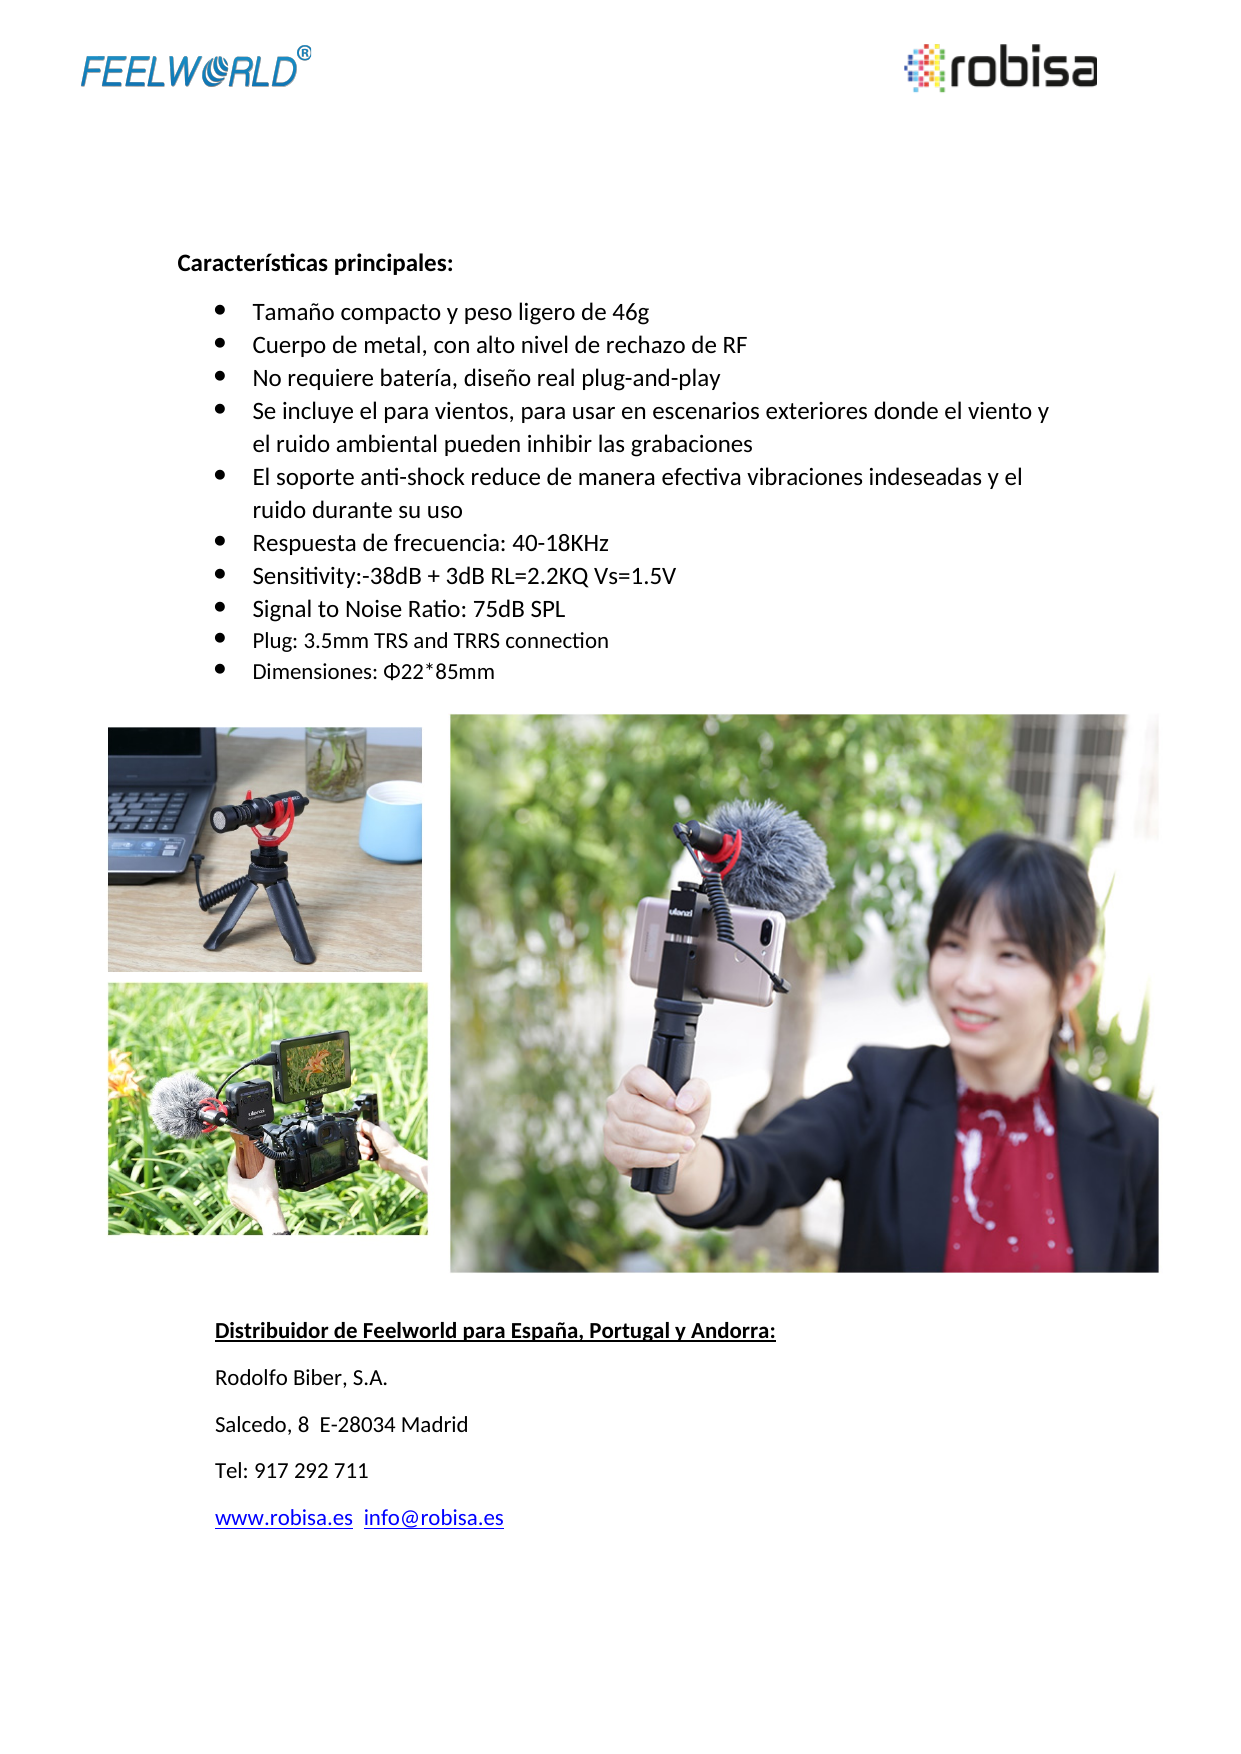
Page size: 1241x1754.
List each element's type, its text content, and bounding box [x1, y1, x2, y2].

list Se incluye el para vientos, para usar en escenarios exteriores donde el viento y el ruido ambiental pueden inhibir las grabaciones [215, 395, 1063, 459]
picture [79, 37, 311, 91]
text www.robisa.es info@robisa.es [215, 1503, 1063, 1531]
text Rodolfo Biber, S.A. [215, 1363, 1063, 1391]
picture [903, 43, 1097, 97]
text Salcedo, 8 E-28034 Madrid [215, 1410, 1063, 1438]
list Signal to Noise Ratio: 75dB SPL [215, 593, 1063, 624]
list Dimensiones: Φ22*85mm [215, 657, 1063, 716]
list Tamaño compacto y peso ligero de 46g [215, 296, 1063, 327]
list Plug: 3.5mm TRS and TRRS connection [215, 626, 1063, 655]
list Respuesta de frecuencia: 40-18KHz [215, 527, 1063, 558]
picture [96, 690, 1185, 1298]
list Cuerpo de metal, con alto nivel de rechazo de RF [215, 329, 1063, 360]
list Sensitivity:-38dB + 3dB RL=2.2KQ Vs=1.5V [215, 560, 1063, 591]
list No requiere batería, diseño real plug-and-play [215, 362, 1063, 393]
text Tel: 917 292 711 [215, 1457, 1063, 1484]
text Distribuidor de Feelworld para España, Portugal y Andorra: [215, 1316, 1063, 1344]
text Características principales: [177, 247, 1063, 277]
list El soporte anti-shock reduce de manera efectiva vibraciones indeseadas y el ruido durante su uso [215, 461, 1063, 525]
